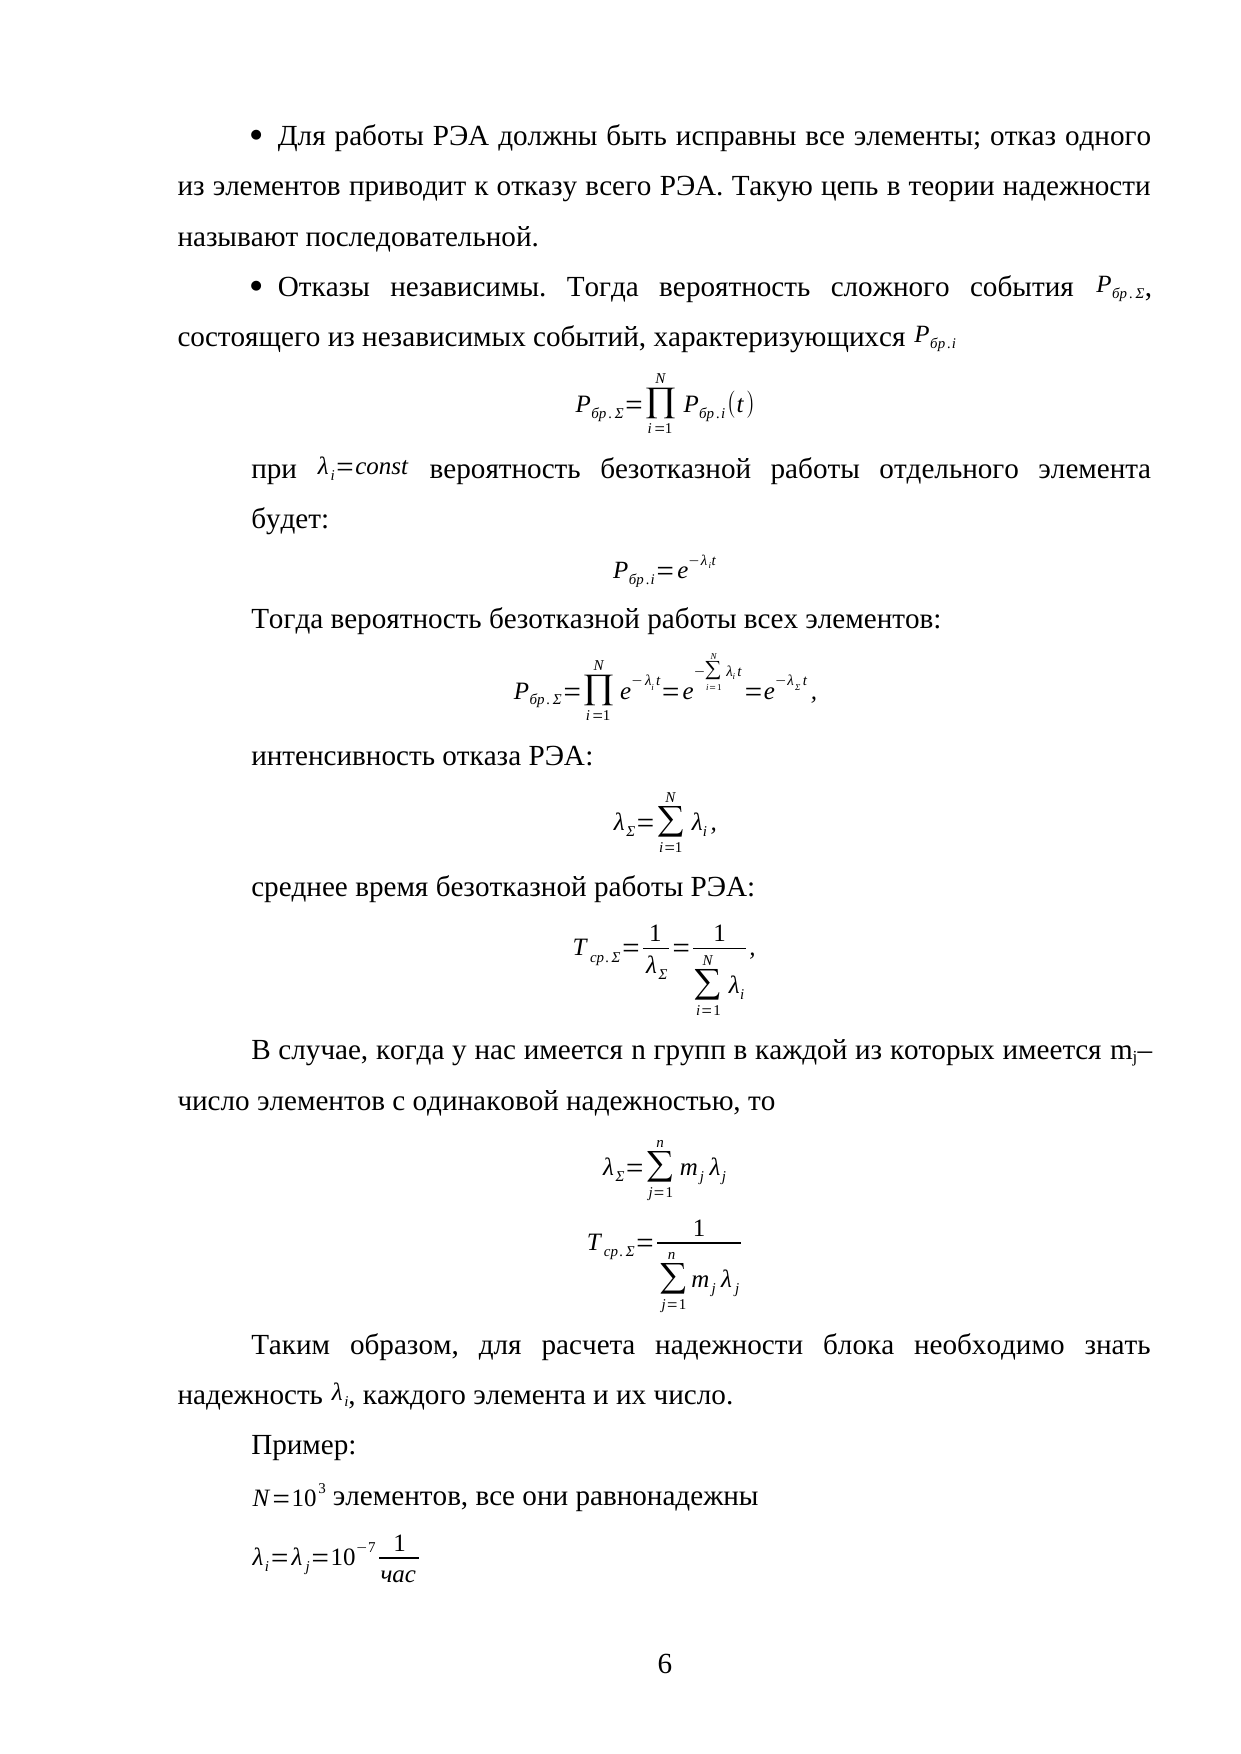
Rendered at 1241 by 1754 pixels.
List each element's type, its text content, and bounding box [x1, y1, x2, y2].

list Отказы независимы. Тогда вероятность сложного события , состоящего из независимых событий, характеризующихся [177, 269, 1152, 353]
list среднее время безотказной работы РЭА: [177, 869, 1152, 903]
list Таким образом, для расчета надежности блока необходимо знать надежность , каждого элемента и их число. [177, 1327, 1152, 1411]
list Пример: [177, 1427, 1152, 1461]
list элементов, все они равнонадежны [177, 1478, 1152, 1512]
list Тогда вероятность безотказной работы всех элементов: [251, 601, 1152, 634]
list В случае, когда у нас имеется n групп в каждой из которых имеется mj– число элементов с одинаковой надежностью, то [177, 1032, 1152, 1116]
list при вероятность безотказной работы отдельного элемента будет: [251, 451, 1152, 535]
list интенсивность отказа РЭА: [251, 738, 1152, 771]
list Для работы РЭА должны быть исправны все элементы; отказ одного из элементов приводит к отказу всего РЭА. Такую цепь в теории надежности называют последовательной. [177, 118, 1152, 252]
